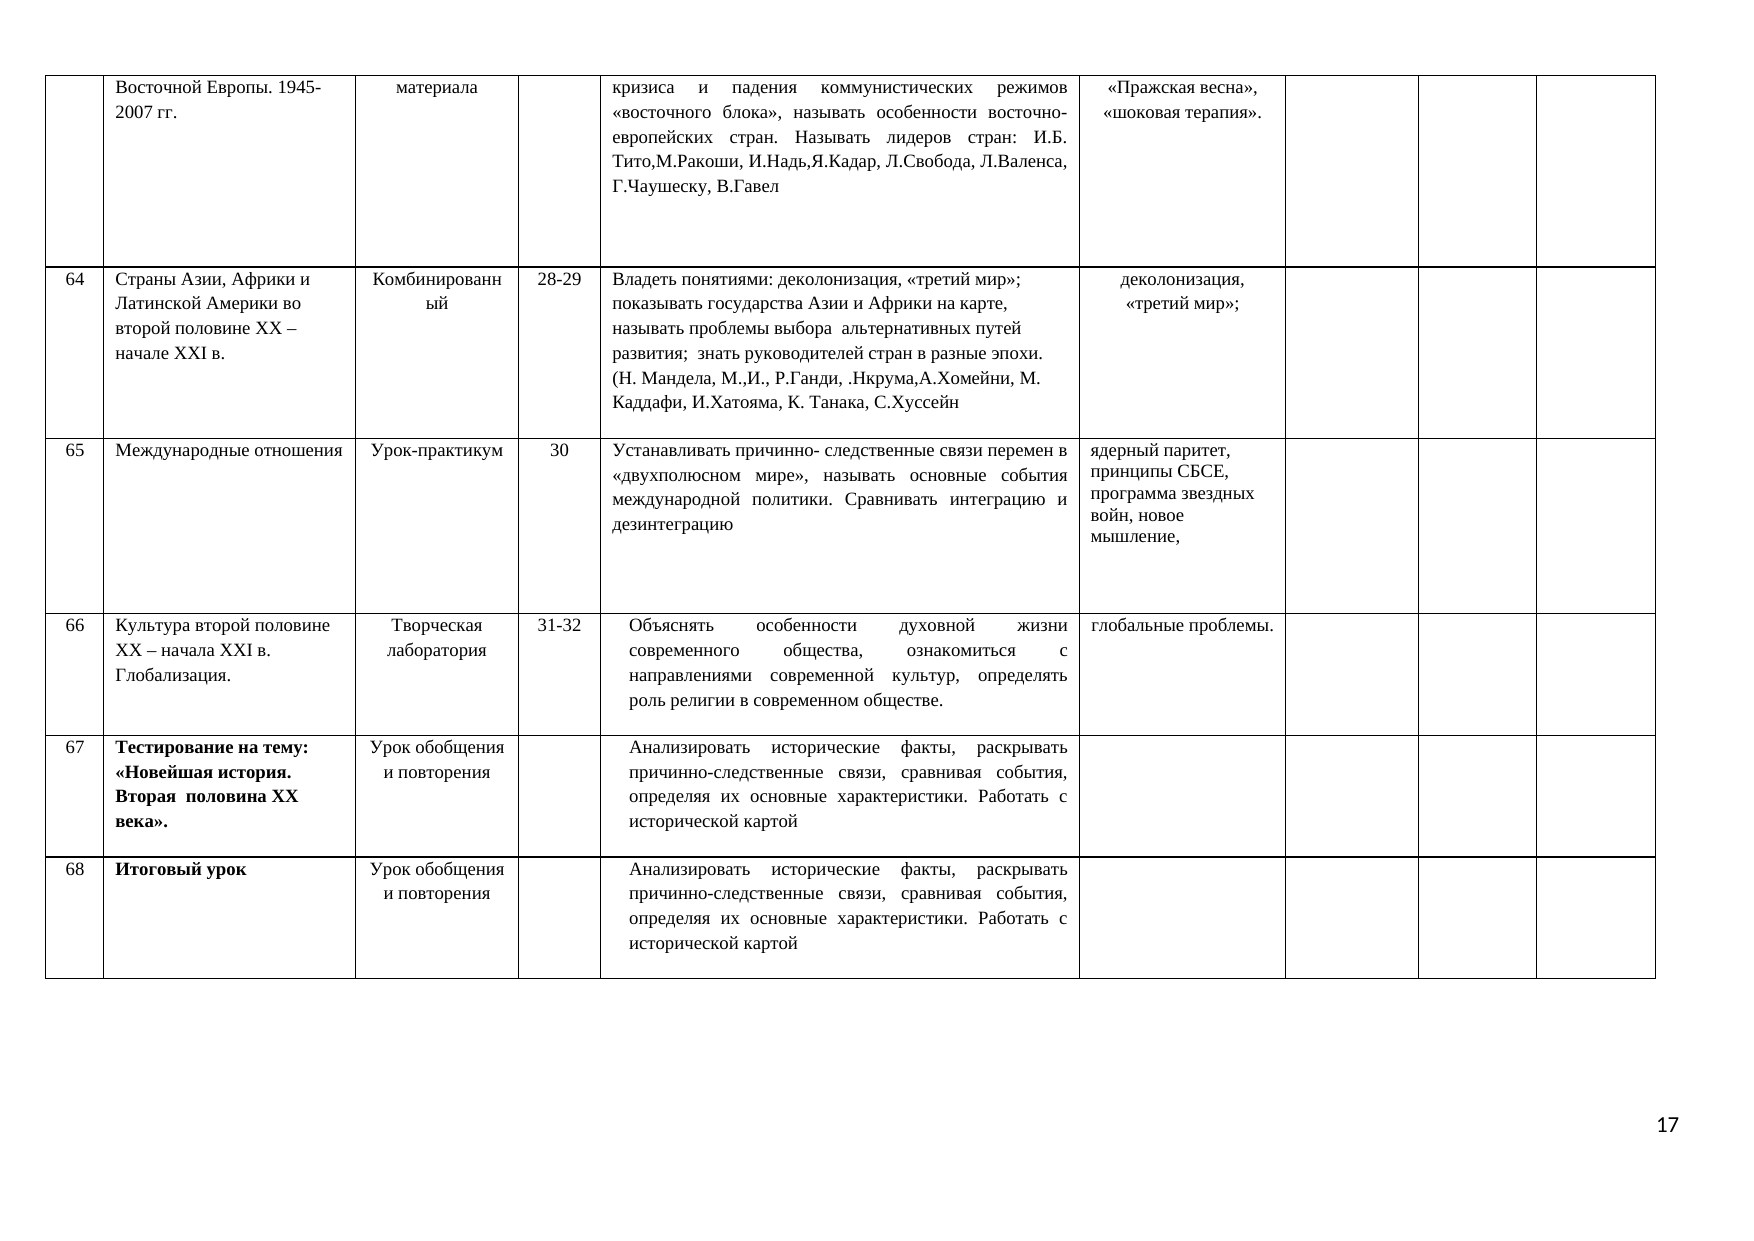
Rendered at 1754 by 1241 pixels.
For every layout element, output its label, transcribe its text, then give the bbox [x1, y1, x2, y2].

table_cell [601, 76, 1079, 266]
table_cell Устанавливать причинно- следственные связи перемен в «двухполюсном мире», называть основные события международной политики. Сравнивать интеграцию и дезинтеграцию [601, 439, 1079, 613]
table_cell [1419, 268, 1536, 438]
table_cell деколонизация, «третий мир»; [1080, 268, 1285, 438]
table_cell [519, 858, 600, 978]
table_cell [1286, 268, 1418, 438]
table_cell Объяснять особенности духовной жизни современного общества, ознакомиться с направлениями современной культур, определять роль религии в современном обществе. [601, 614, 1079, 735]
table_cell [1286, 736, 1418, 856]
table_cell 28-29 [519, 268, 600, 438]
table_cell [1286, 439, 1418, 613]
table_cell [1286, 858, 1418, 978]
table_cell Комбинированный [356, 268, 518, 438]
table_cell [1537, 736, 1655, 856]
table_cell 65 [46, 439, 103, 613]
table_cell 66 [46, 614, 103, 735]
table_cell Анализировать исторические факты, раскрывать причинно-следственные связи, сравнивая события, определяя их основные характеристики. Работать с исторической картой [601, 858, 1079, 978]
table_cell Страны Азии, Африки и Латинской Америки во второй половине XX – начале XXI в. [104, 268, 355, 438]
table_cell Урок обобщения и повторения [356, 858, 518, 978]
table_cell ядерный паритет, принципы СБСЕ, программа звездных войн, новое мышление, [1080, 439, 1285, 613]
table_cell [1419, 614, 1536, 735]
table_cell [1537, 76, 1655, 266]
table_cell Анализировать исторические факты, раскрывать причинно-следственные связи, сравнивая события, определяя их основные характеристики. Работать с исторической картой [601, 736, 1079, 856]
table_cell [1080, 736, 1285, 856]
table_cell [1080, 858, 1285, 978]
table_cell Культура второй половине XX – начала XXI в. Глобализация. [104, 614, 355, 735]
table_cell [1286, 76, 1418, 266]
table_cell Творческая лаборатория [356, 614, 518, 735]
table_cell [1286, 614, 1418, 735]
table_cell [1537, 439, 1655, 613]
table_cell 68 [46, 858, 103, 978]
table_cell 63 [46, 76, 103, 266]
table_cell [1419, 439, 1536, 613]
table_cell 30 [519, 439, 600, 613]
table_cell Международные отношения [104, 439, 355, 613]
table_cell [1537, 268, 1655, 438]
table_cell Итоговый урок [104, 858, 355, 978]
table_cell 31-32 [519, 614, 600, 735]
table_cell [356, 76, 518, 266]
table_cell Тестирование на тему: «Новейшая история. Вторая половина XX века». [104, 736, 355, 856]
table_cell [1537, 614, 1655, 735]
table_cell [519, 736, 600, 856]
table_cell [104, 76, 355, 266]
table_cell Урок обобщения и повторения [356, 736, 518, 856]
table_cell глобальные проблемы. [1080, 614, 1285, 735]
table_cell 67 [46, 736, 103, 856]
table_cell Урок-практикум [356, 439, 518, 613]
table_cell [1537, 858, 1655, 978]
table_cell [1419, 858, 1536, 978]
table_cell [1419, 736, 1536, 856]
table_cell 64 [46, 268, 103, 438]
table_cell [1080, 76, 1285, 266]
table_cell 27 [519, 76, 600, 266]
table_cell Владеть понятиями: деколонизация, «третий мир»; показывать государства Азии и Африки на карте, называть проблемы выбора альтернативных путей развития; знать руководителей стран в разные эпохи. (Н. Мандела, М.,И., Р.Ганди, .Нкрума,А.Хомейни, М. Каддафи, И.Хатояма, К. Танака, С.Хуссейн [601, 268, 1079, 438]
table_cell [1419, 76, 1536, 266]
